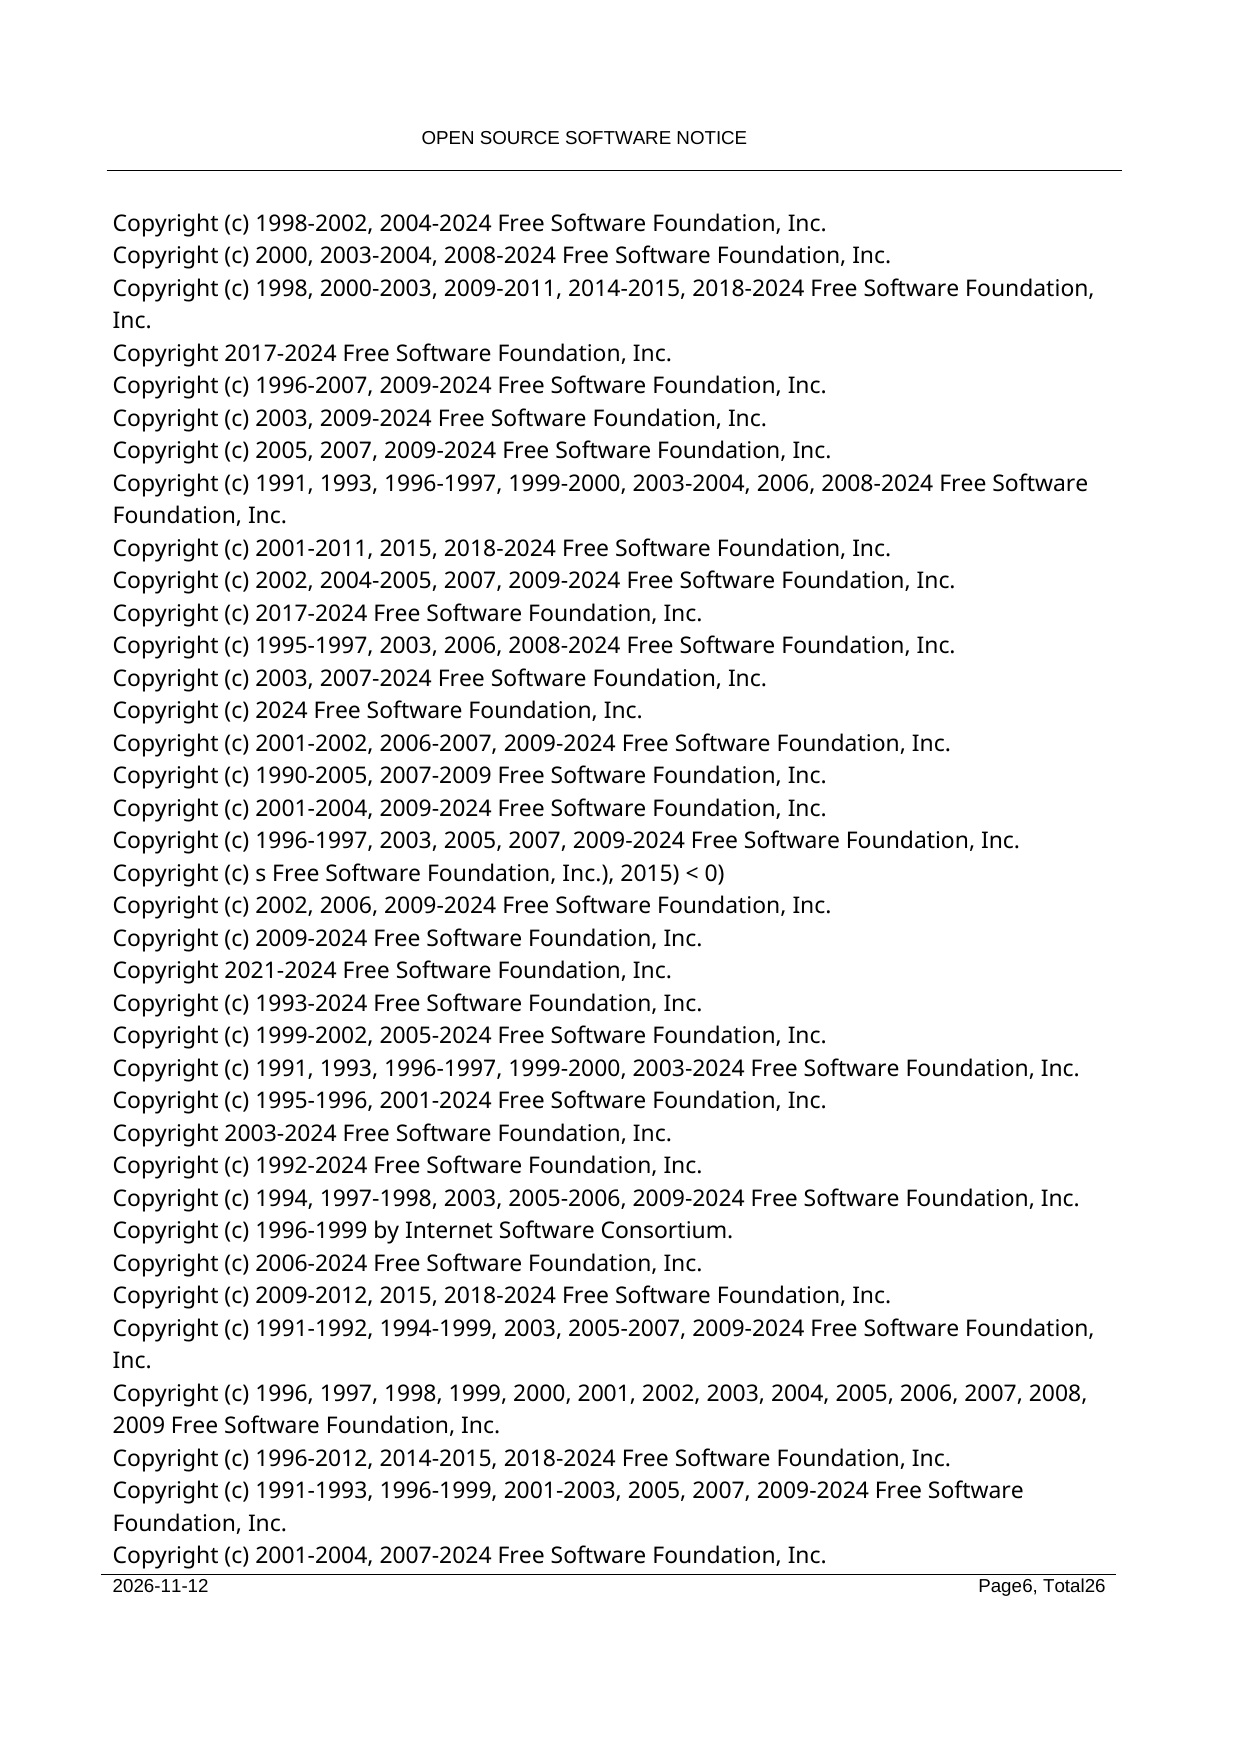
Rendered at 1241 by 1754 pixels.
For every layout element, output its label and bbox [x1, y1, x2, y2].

text [112, 206, 1128, 1571]
